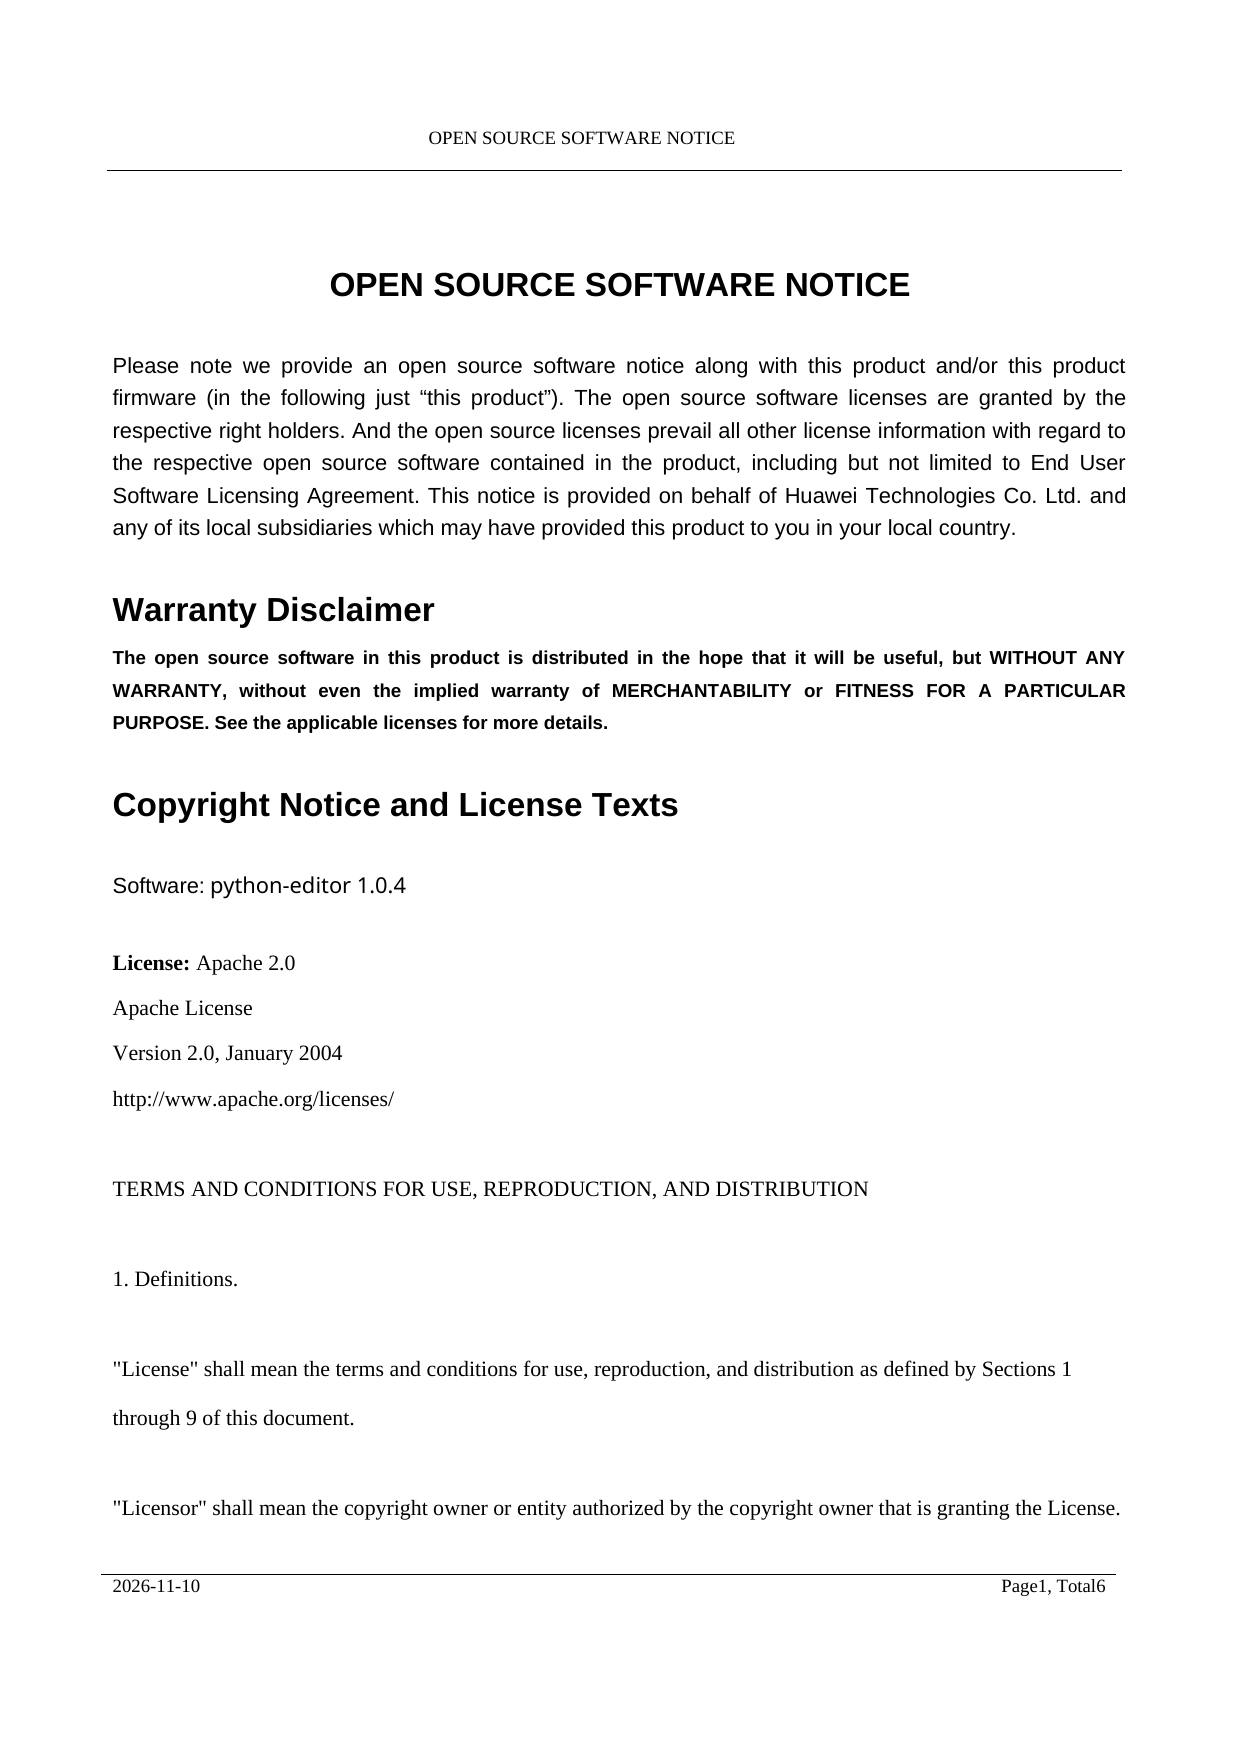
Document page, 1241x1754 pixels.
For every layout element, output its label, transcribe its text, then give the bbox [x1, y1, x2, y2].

text Version 2.0, January 2004 [112, 1037, 1128, 1069]
text "Licensor" shall mean the copyright owner or entity authorized by the copyright owner that is granting the License. [112, 1491, 1128, 1524]
text Apache License [112, 992, 1128, 1024]
text Copyright Notice and License Texts [112, 771, 1128, 836]
text License: Apache 2.0 [112, 947, 1128, 979]
text http://www.apache.org/licenses/ [112, 1082, 1128, 1114]
text 1. Definitions. [112, 1262, 1128, 1295]
text The open source software in this product is distributed in the hope that it will be useful, but WITHOUT ANY WARRANTY, without even the implied warranty of MERCHANTABILITY or FITNESS FOR A PARTICULAR PURPOSE. See the applicable licenses for more details. [112, 641, 1128, 739]
text Warranty Disclaimer [112, 576, 1128, 641]
text OPEN SOURCE SOFTWARE NOTICE [112, 251, 1128, 316]
text "License" shall mean the terms and conditions for use, reproduction, and distribution as defined by Sections 1 through 9 of this document. [112, 1352, 1128, 1434]
text TERMS AND CONDITIONS FOR USE, REPRODUCTION, AND DISTRIBUTION [112, 1172, 1128, 1204]
text Please note we provide an open source software notice along with this product and/or this product firmware (in the following just “this product”). The open source software licenses are granted by the respective right holders. And the open source licenses prevail all other license information with regard to the respective open source software contained in the product, including but not limited to End User Software Licensing Agreement. This notice is provided on behalf of Huawei Technologies Co. Ltd. and any of its local subsidiaries which may have provided this product to you in your local country. [112, 349, 1128, 544]
text Software: python-editor 1.0.4 [112, 869, 1128, 901]
